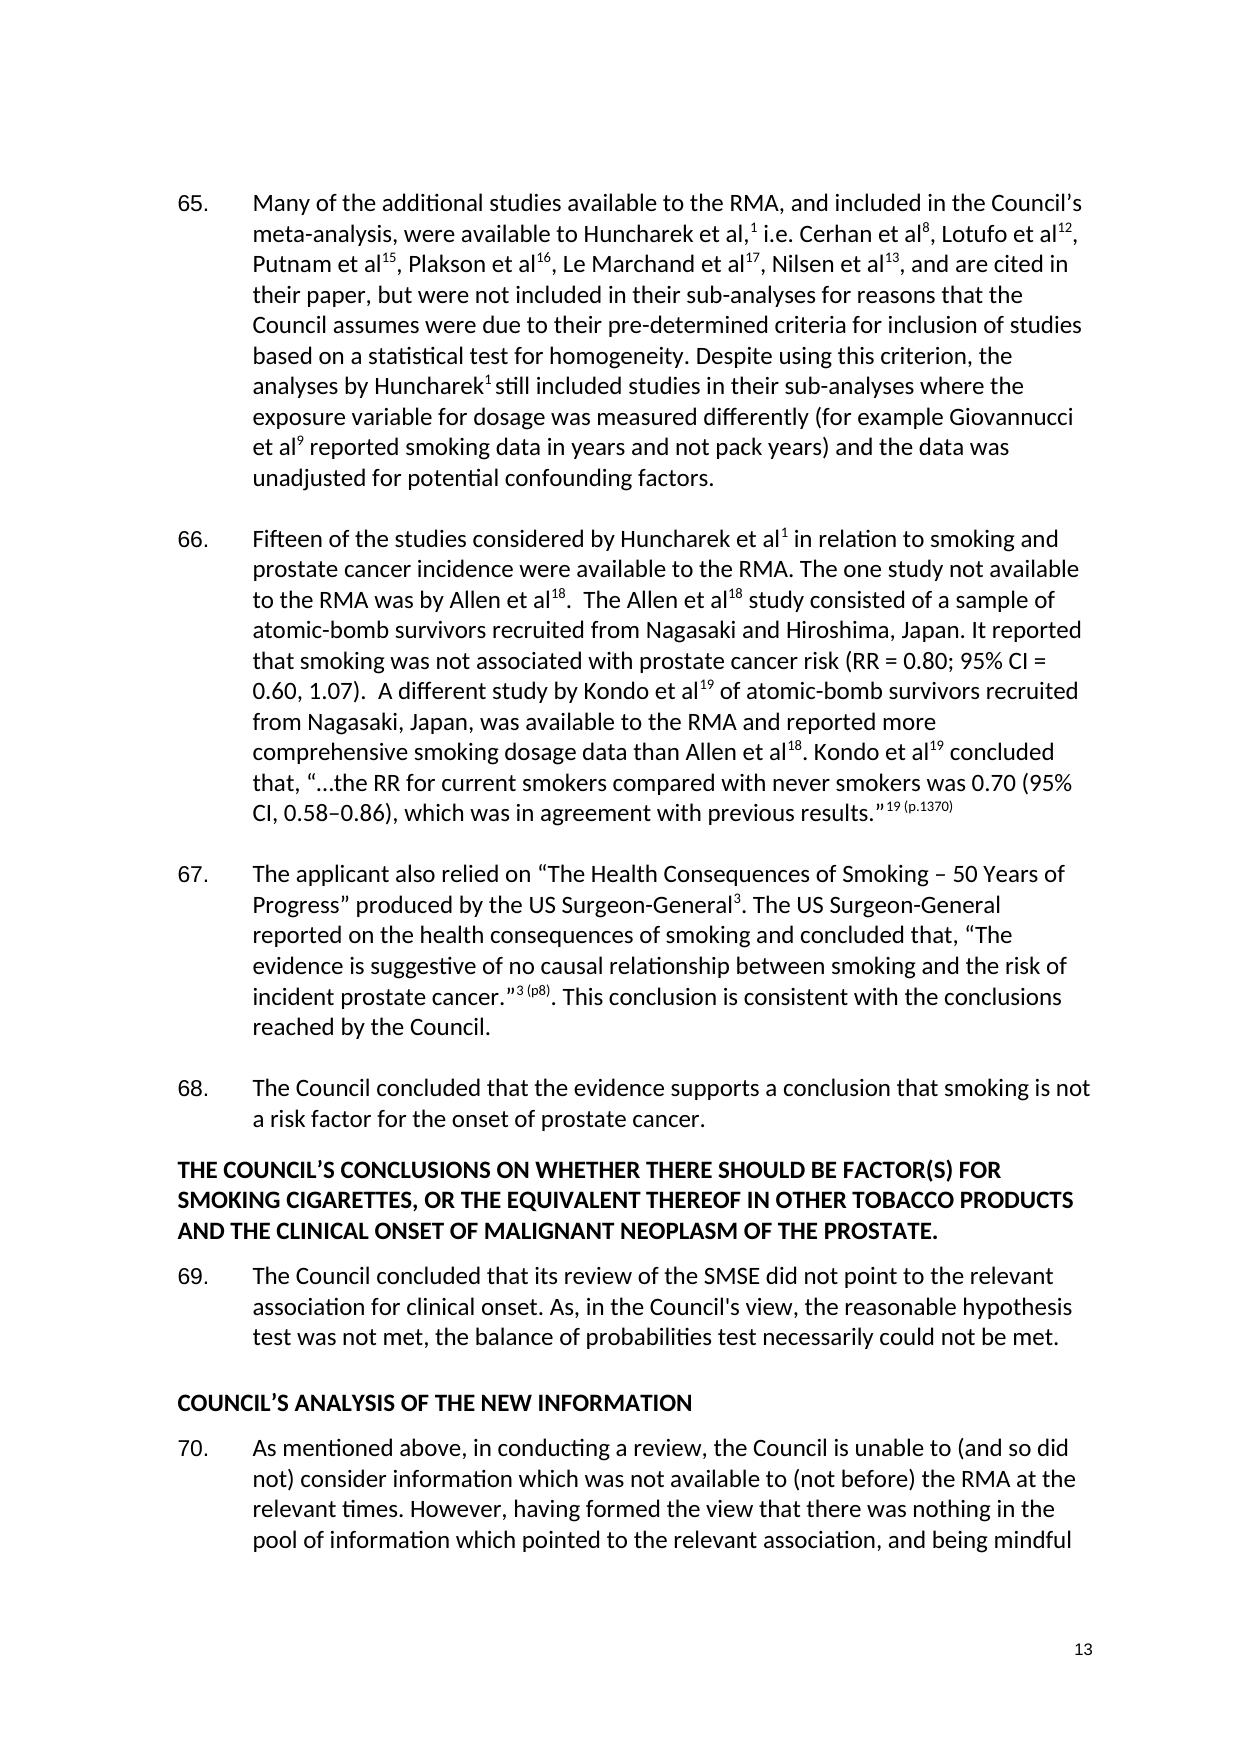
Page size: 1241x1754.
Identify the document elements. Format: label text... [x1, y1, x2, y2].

subtitle COUNCIL’S ANALYSIS OF THE NEW INFORMATION [177, 1387, 1092, 1418]
subtitle THE COUNCIL’S CONCLUSIONS ON WHETHER THERE SHOULD BE FACTOR(S) FOR SMOKING CIGARETTES, OR THE EQUIVALENT THEREOF IN OTHER TOBACCO PRODUCTS AND THE CLINICAL ONSET OF MALIGNANT NEOPLASM OF THE PROSTATE. [177, 1154, 1092, 1246]
list Fifteen of the studies considered by Huncharek et al1 in relation to smoking and prostate cancer incidence were available to the RMA. The one study not available to the RMA was by Allen et al18. The Allen et al18 study consisted of a sample of atomic-bomb survivors recruited from Nagasaki and Hiroshima, Japan. It reported that smoking was not associated with prostate cancer risk (RR = 0.80; 95% CI = 0.60, 1.07). A different study by Kondo et al19 of atomic-bomb survivors recruited from Nagasaki, Japan, was available to the RMA and reported more comprehensive smoking dosage data than Allen et al18. Kondo et al19 concluded that, “…the RR for current smokers compared with never smokers was 0.70 (95% CI, 0.58–0.86), which was in agreement with previous results.”19 (p.1370) [177, 523, 1092, 828]
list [177, 1432, 1092, 1554]
list The Council concluded that its review of the SMSE did not point to the relevant association for clinical onset. As, in the Council's view, the reasonable hypothesis test was not met, the balance of probabilities test necessarily could not be met. [177, 1260, 1092, 1352]
list The Council concluded that the evidence supports a conclusion that smoking is not a risk factor for the onset of prostate cancer. [177, 1072, 1092, 1133]
list Many of the additional studies available to the RMA, and included in the Council’s meta-analysis, were available to Huncharek et al,1 i.e. Cerhan et al8, Lotufo et al12, Putnam et al15, Plakson et al16, Le Marchand et al17, Nilsen et al13, and are cited in their paper, but were not included in their sub-analyses for reasons that the Council assumes were due to their pre-determined criteria for inclusion of studies based on a statistical test for homogeneity. Despite using this criterion, the analyses by Huncharek1 still included studies in their sub-analyses where the exposure variable for dosage was measured differently (for example Giovannucci et al9 reported smoking data in years and not pack years) and the data was unadjusted for potential confounding factors. [177, 187, 1092, 492]
list The applicant also relied on “The Health Consequences of Smoking – 50 Years of Progress” produced by the US Surgeon-General3. The US Surgeon-General reported on the health consequences of smoking and concluded that, “The evidence is suggestive of no causal relationship between smoking and the risk of incident prostate cancer.”3 (p8). This conclusion is consistent with the conclusions reached by the Council. [177, 859, 1092, 1042]
